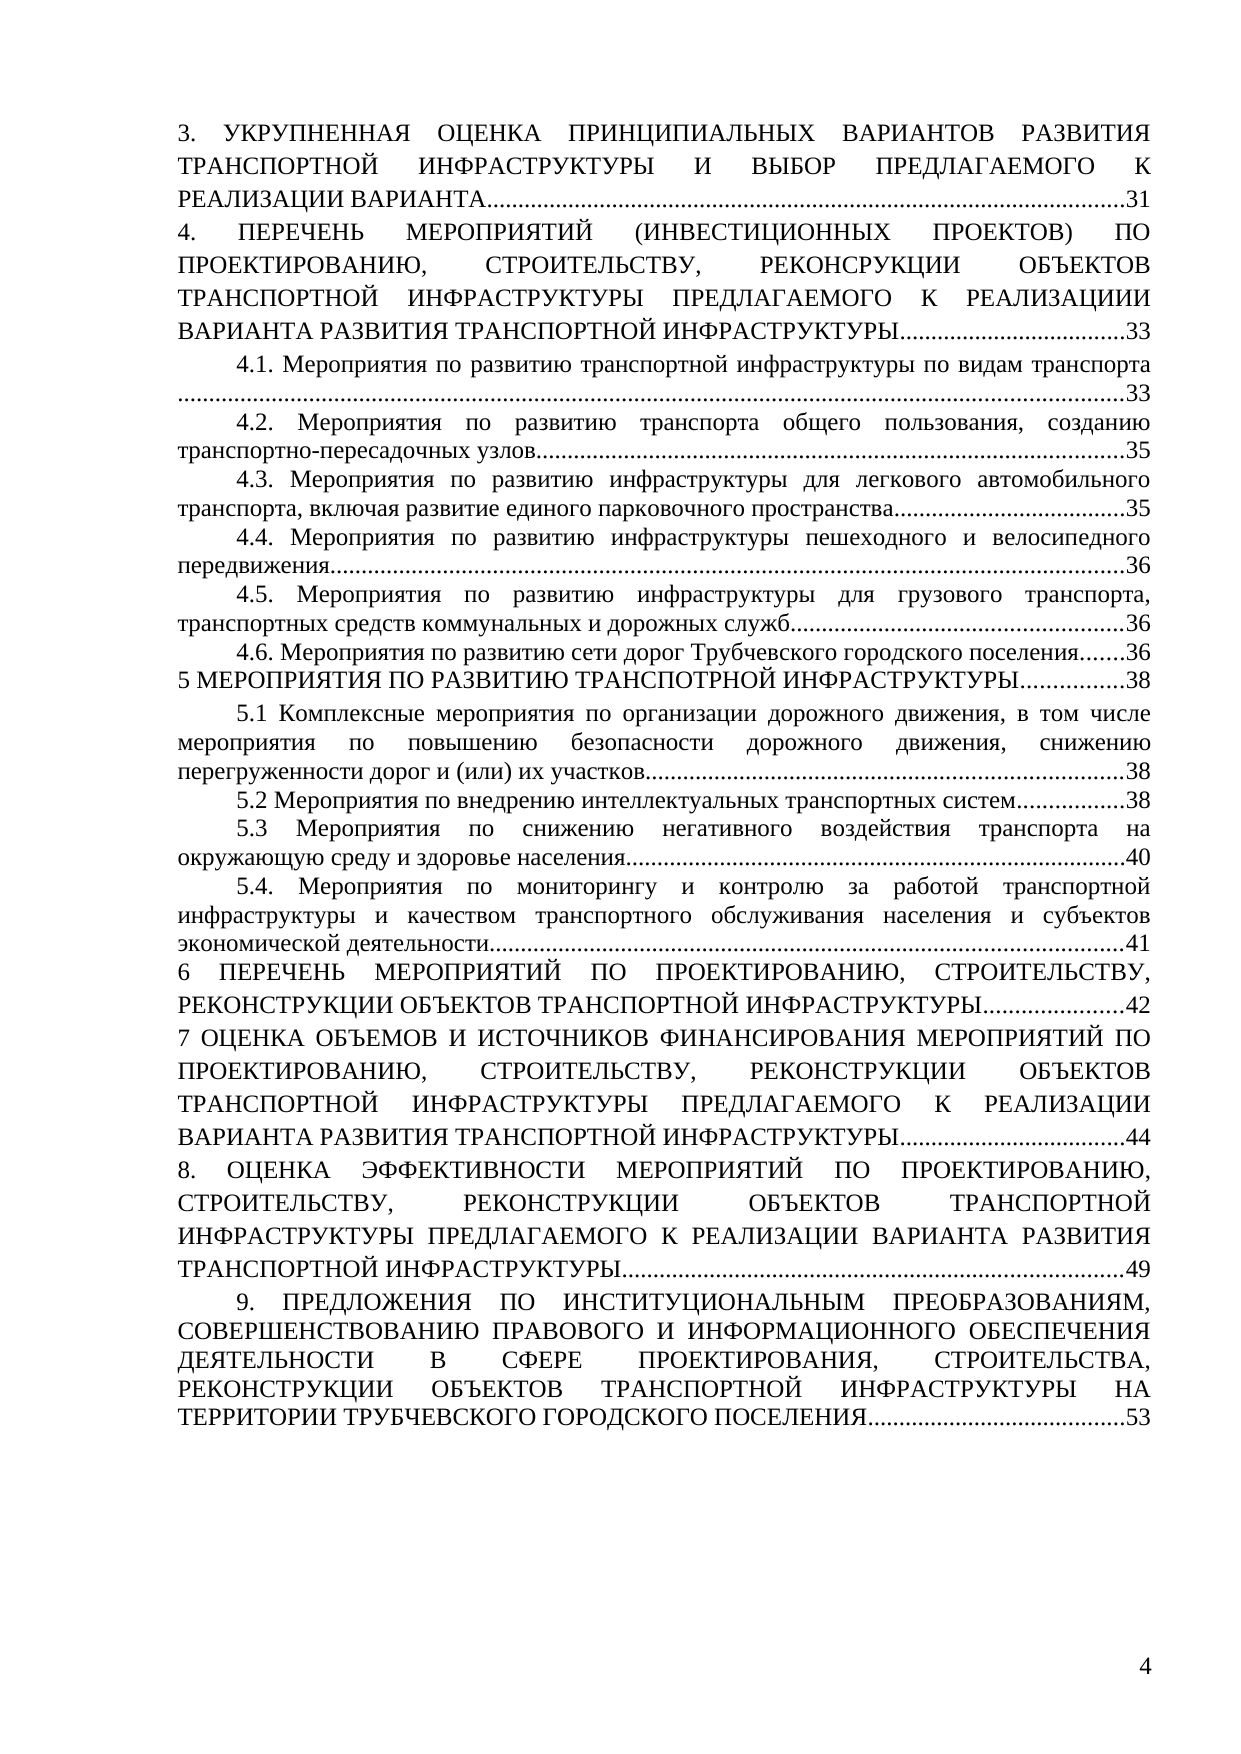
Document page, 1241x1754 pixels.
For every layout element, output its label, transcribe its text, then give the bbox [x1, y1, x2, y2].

text 4.4. Мероприятия по развитию инфраструктуры пешеходного и велосипедного передвижения 36 [177, 522, 1152, 579]
text 5.1 Комплексные мероприятия по организации дорожного движения, в том числе мероприятия по повышению безопасности дорожного движения, снижению перегруженности дорог и (или) их участков 38 [177, 698, 1152, 785]
text 8. ОЦЕНКА ЭФФЕКТИВНОСТИ МЕРОПРИЯТИЙ ПО ПРОЕКТИРОВАНИЮ, СТРОИТЕЛЬСТВУ, РЕКОНСТРУКЦИИ ОБЪЕКТОВ ТРАНСПОРТНОЙ ИНФРАСТРУКТУРЫ ПРЕДЛАГАЕМОГО К РЕАЛИЗАЦИИ ВАРИАНТА РАЗВИТИЯ ТРАНСПОРТНОЙ ИНФРАСТРУКТУРЫ 49 [177, 1155, 1152, 1283]
text 3. УКРУПНЕННАЯ ОЦЕНКА ПРИНЦИПИАЛЬНЫХ ВАРИАНТОВ РАЗВИТИЯ ТРАНСПОРТНОЙ ИНФРАСТРУКТУРЫ И ВЫБОР ПРЕДЛАГАЕМОГО К РЕАЛИЗАЦИИ ВАРИАНТА 31 [177, 118, 1152, 213]
text 5.4. Мероприятия по мониторингу и контролю за работой транспортной инфраструктуры и качеством транспортного обслуживания населения и субъектов экономической деятельности 41 [177, 871, 1152, 957]
text 4.1. Мероприятия по развитию транспортной инфраструктуры по видам транспорта 33 [177, 349, 1152, 407]
text 4. ПЕРЕЧЕНЬ МЕРОПРИЯТИЙ (ИНВЕСТИЦИОННЫХ ПРОЕКТОВ) ПО ПРОЕКТИРОВАНИЮ, СТРОИТЕЛЬСТВУ, РЕКОНСРУКЦИИ ОБЪЕКТОВ ТРАНСПОРТНОЙ ИНФРАСТРУКТУРЫ ПРЕДЛАГАЕМОГО К РЕАЛИЗАЦИИИ ВАРИАНТА РАЗВИТИЯ ТРАНСПОРТНОЙ ИНФРАСТРУКТУРЫ 33 [177, 217, 1152, 345]
text 9. ПРЕДЛОЖЕНИЯ ПО ИНСТИТУЦИОНАЛЬНЫМ ПРЕОБРАЗОВАНИЯМ, СОВЕРШЕНСТВОВАНИЮ ПРАВОВОГО И ИНФОРМАЦИОННОГО ОБЕСПЕЧЕНИЯ ДЕЯТЕЛЬНОСТИ В СФЕРЕ ПРОЕКТИРОВАНИЯ, СТРОИТЕЛЬСТВА, РЕКОНСТРУКЦИИ ОБЪЕКТОВ ТРАНСПОРТНОЙ ИНФРАСТРУКТУРЫ НА ТЕРРИТОРИИ ТРУБЧЕВСКОГО ГОРОДСКОГО ПОСЕЛЕНИЯ 53 [177, 1287, 1152, 1431]
text 6 ПЕРЕЧЕНЬ МЕРОПРИЯТИЙ ПО ПРОЕКТИРОВАНИЮ, СТРОИТЕЛЬСТВУ, РЕКОНСТРУКЦИИ ОБЪЕКТОВ ТРАНСПОРТНОЙ ИНФРАСТРУКТУРЫ 42 [177, 957, 1152, 1019]
text 4.6. Мероприятия по развитию сети дорог Трубчевского городского поселения 36 [177, 637, 1152, 666]
text 4.5. Мероприятия по развитию инфраструктуры для грузового транспорта, транспортных средств коммунальных и дорожных служб 36 [177, 579, 1152, 637]
text 4.2. Мероприятия по развитию транспорта общего пользования, созданию транспортно-пересадочных узлов 35 [177, 407, 1152, 464]
text 5.3 Мероприятия по снижению негативного воздействия транспорта на окружающую среду и здоровье населения 40 [177, 813, 1152, 871]
text 4.3. Мероприятия по развитию инфраструктуры для легкового автомобильного транспорта, включая развитие единого парковочного пространства 35 [177, 464, 1152, 522]
text 5 МЕРОПРИЯТИЯ ПО РАЗВИТИЮ ТРАНСПОТРНОЙ ИНФРАСТРУКТУРЫ 38 [177, 666, 1152, 694]
text 7 ОЦЕНКА ОБЪЕМОВ И ИСТОЧНИКОВ ФИНАНСИРОВАНИЯ МЕРОПРИЯТИЙ ПО ПРОЕКТИРОВАНИЮ, СТРОИТЕЛЬСТВУ, РЕКОНСТРУКЦИИ ОБЪЕКТОВ ТРАНСПОРТНОЙ ИНФРАСТРУКТУРЫ ПРЕДЛАГАЕМОГО К РЕАЛИЗАЦИИ ВАРИАНТА РАЗВИТИЯ ТРАНСПОРТНОЙ ИНФРАСТРУКТУРЫ 44 [177, 1023, 1152, 1151]
text 5.2 Мероприятия по внедрению интеллектуальных транспортных систем 38 [177, 785, 1152, 813]
